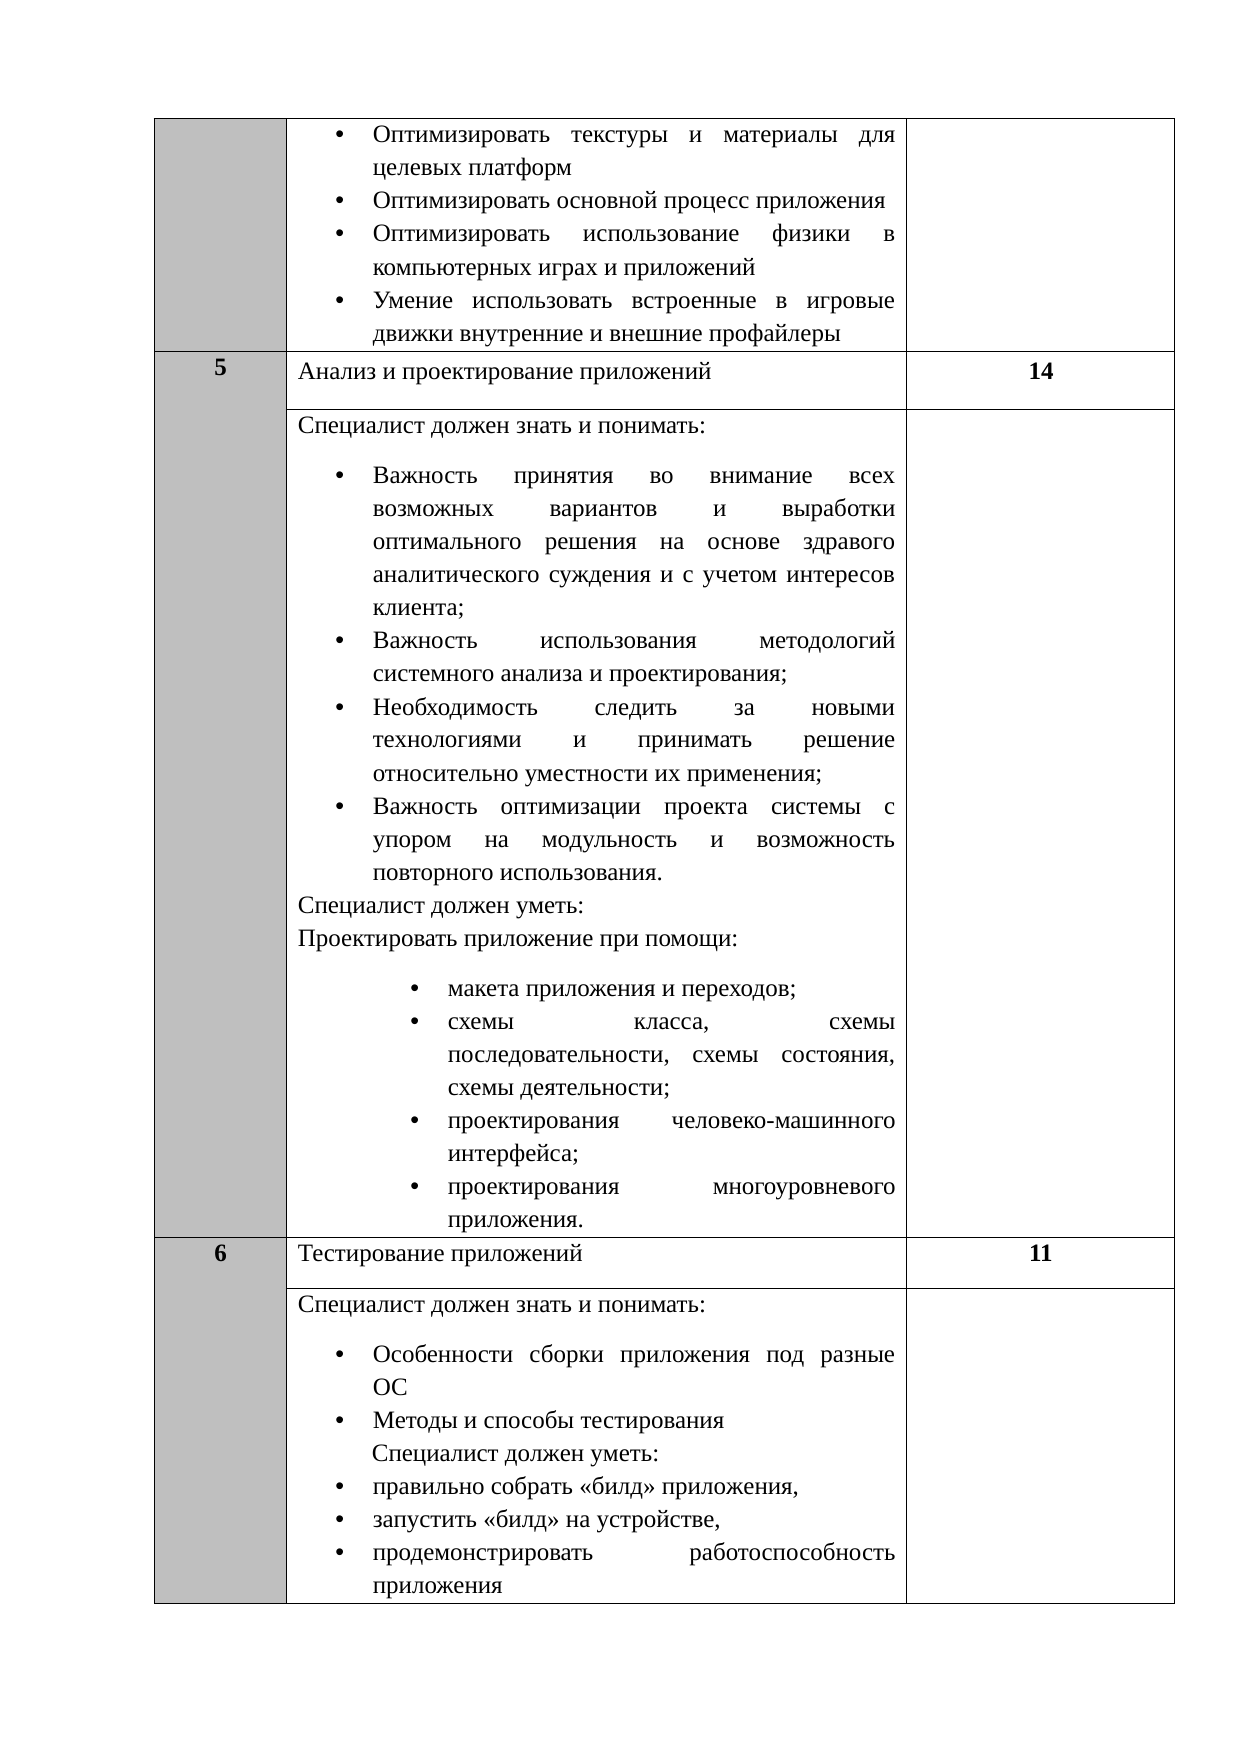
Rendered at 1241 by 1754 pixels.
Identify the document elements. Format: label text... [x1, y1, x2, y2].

table_cell [907, 1289, 1174, 1603]
table_cell 6 [155, 1238, 286, 1603]
table_cell 14 [907, 352, 1174, 409]
table_cell Специалист должен знать и понимать: Важность принятия во внимание всех возможных вариантов и выработки оптимального решения на основе здравого аналитического суждения и с учетом интересов клиента; Важность использования методологий системного анализа и проектирования; Необходимость следить за новыми технологиями и принимать решение относительно уместности их применения; Важность оптимизации проекта системы с упором на модульность и возможность повторного использования. Специалист должен уметь: Проектировать приложение при помощи: макета приложения и переходов; схемы класса, схемы последовательности, схемы состояния, схемы деятельности; проектирования человеко-машинного интерфейса; проектирования многоуровневого приложения. [287, 410, 906, 1237]
table_cell [907, 119, 1174, 351]
table_cell 11 [907, 1238, 1174, 1288]
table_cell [287, 1289, 906, 1603]
table_cell Тестирование приложений [287, 1238, 906, 1288]
table_cell 5 [155, 352, 286, 1237]
table_cell Анализ и проектирование приложений [287, 352, 906, 409]
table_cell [287, 119, 906, 351]
table_cell [907, 410, 1174, 1237]
